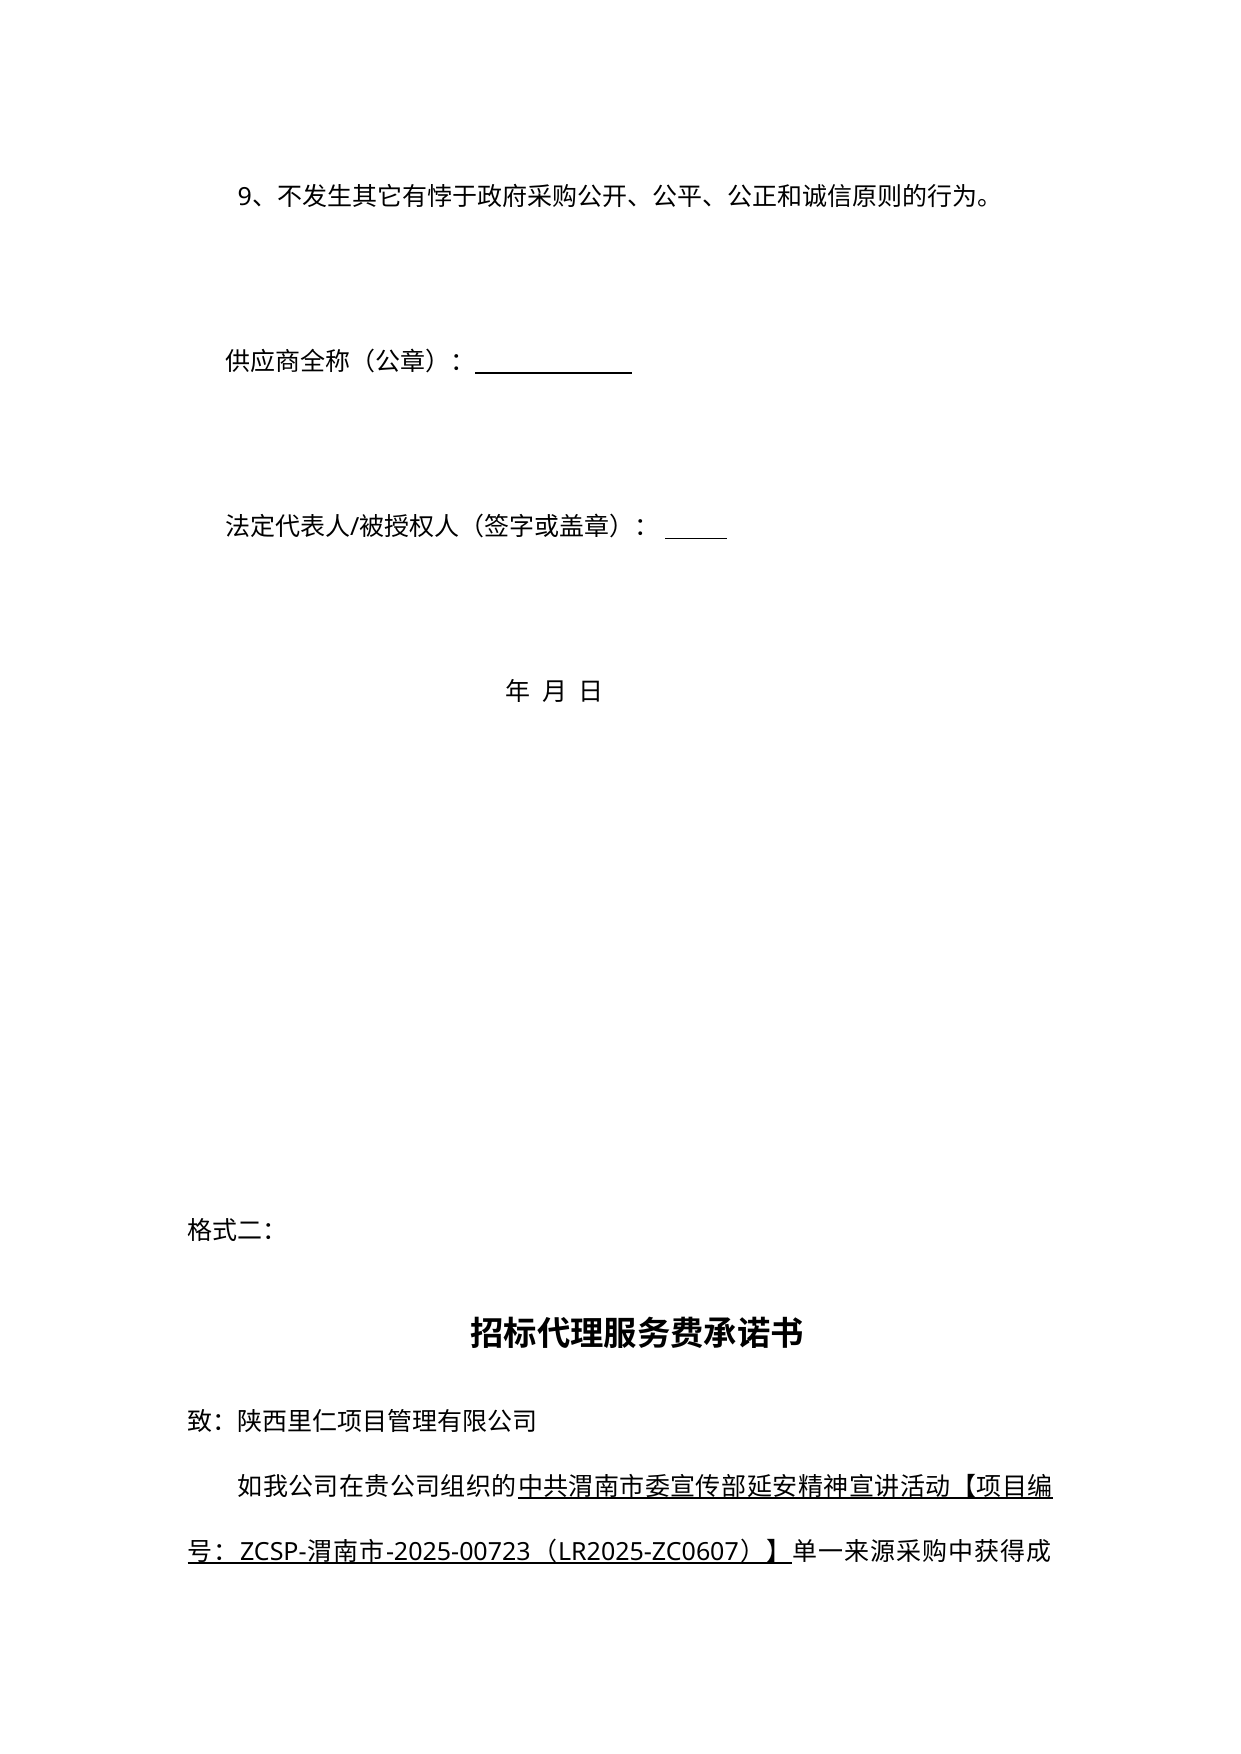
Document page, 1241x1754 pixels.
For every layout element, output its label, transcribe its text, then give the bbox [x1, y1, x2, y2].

text 法定代表人/被授权人（签字或盖章）： [187, 492, 1053, 557]
text 致：陕西里仁项目管理有限公司 [187, 1387, 1053, 1452]
text 年 月 日 [187, 657, 1053, 722]
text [187, 1452, 1053, 1582]
text 9、不发生其它有悖于政府采购公开、公平、公正和诚信原则的行为。 [187, 162, 1053, 227]
text 格式二： [187, 1196, 1053, 1261]
text 供应商全称（公章）： [187, 327, 1053, 392]
title 招标代理服务费承诺书 [187, 1299, 1053, 1364]
